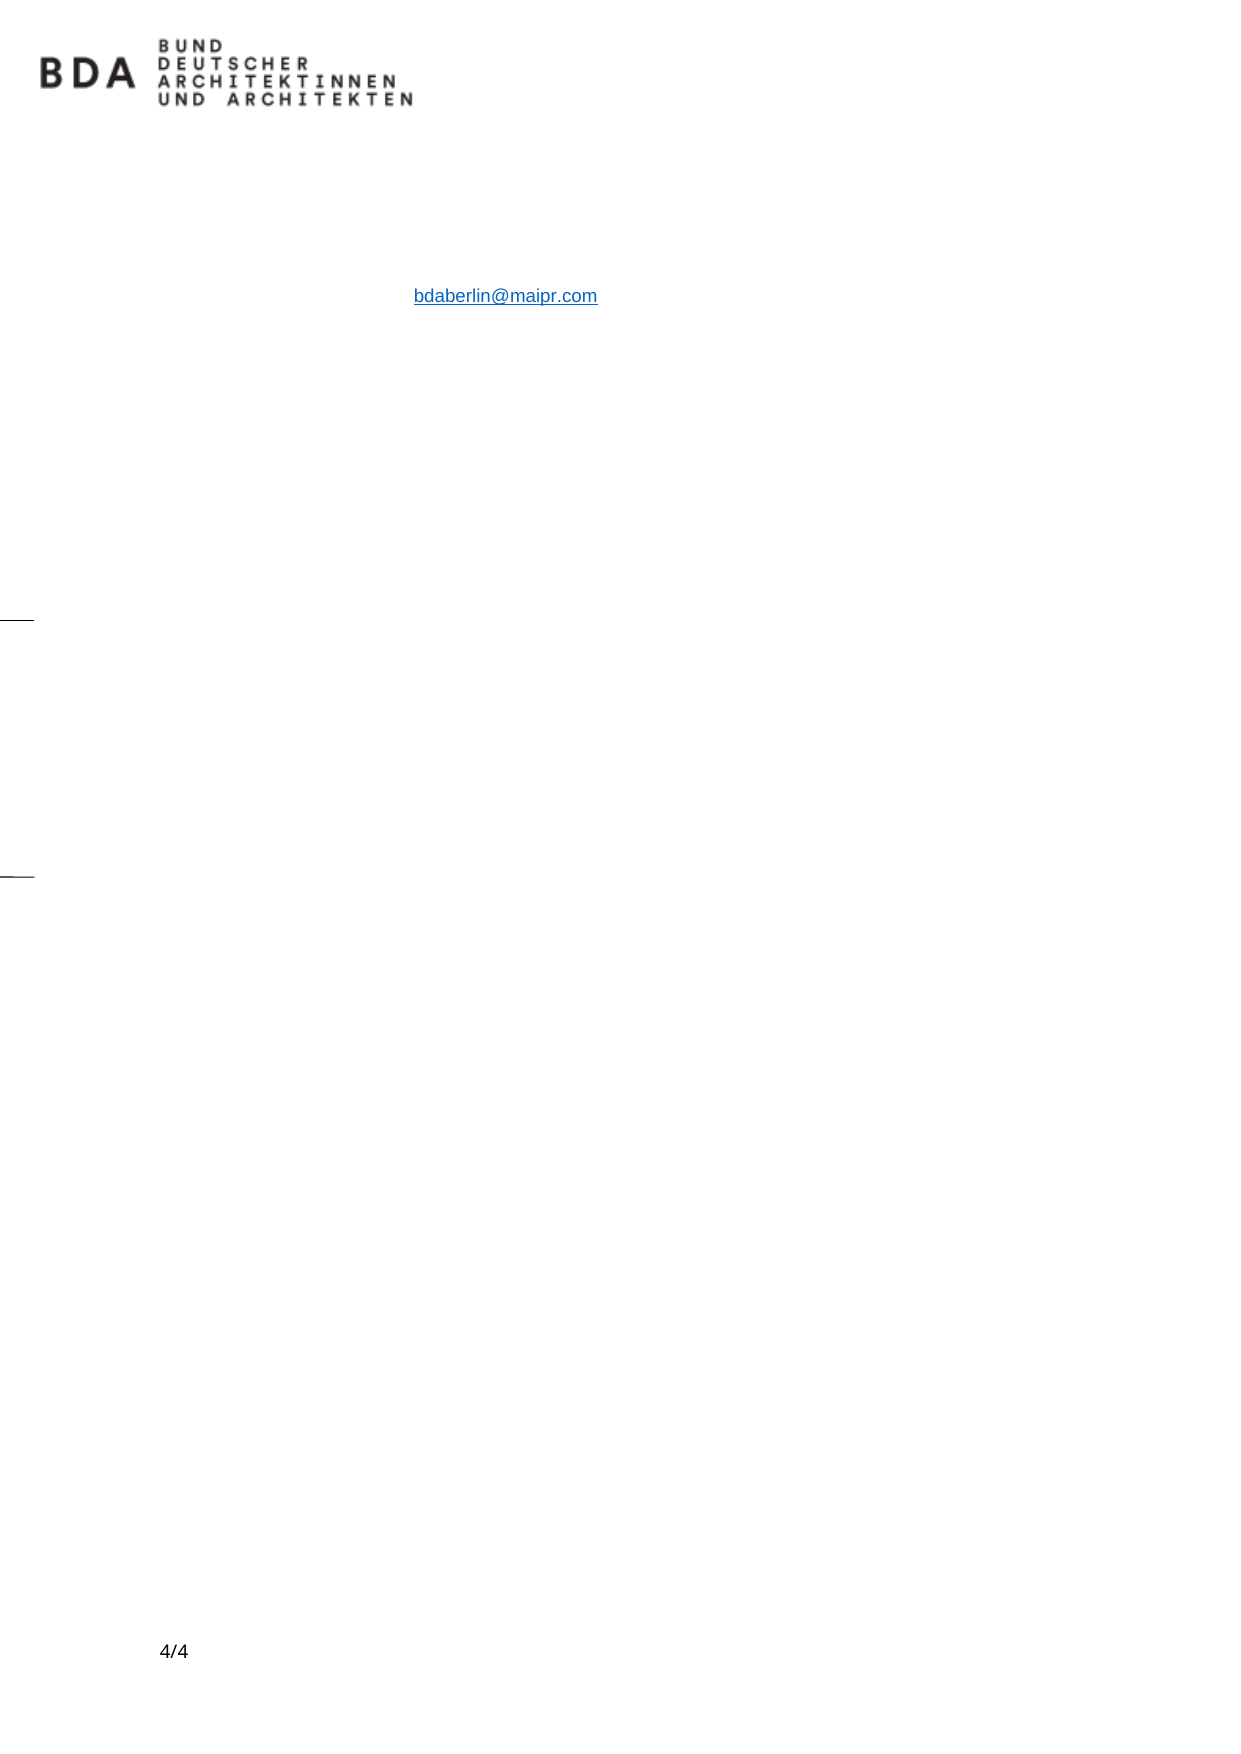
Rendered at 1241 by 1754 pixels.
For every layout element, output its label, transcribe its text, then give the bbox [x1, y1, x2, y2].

text bdaberlin@maipr.com [413, 283, 1169, 306]
